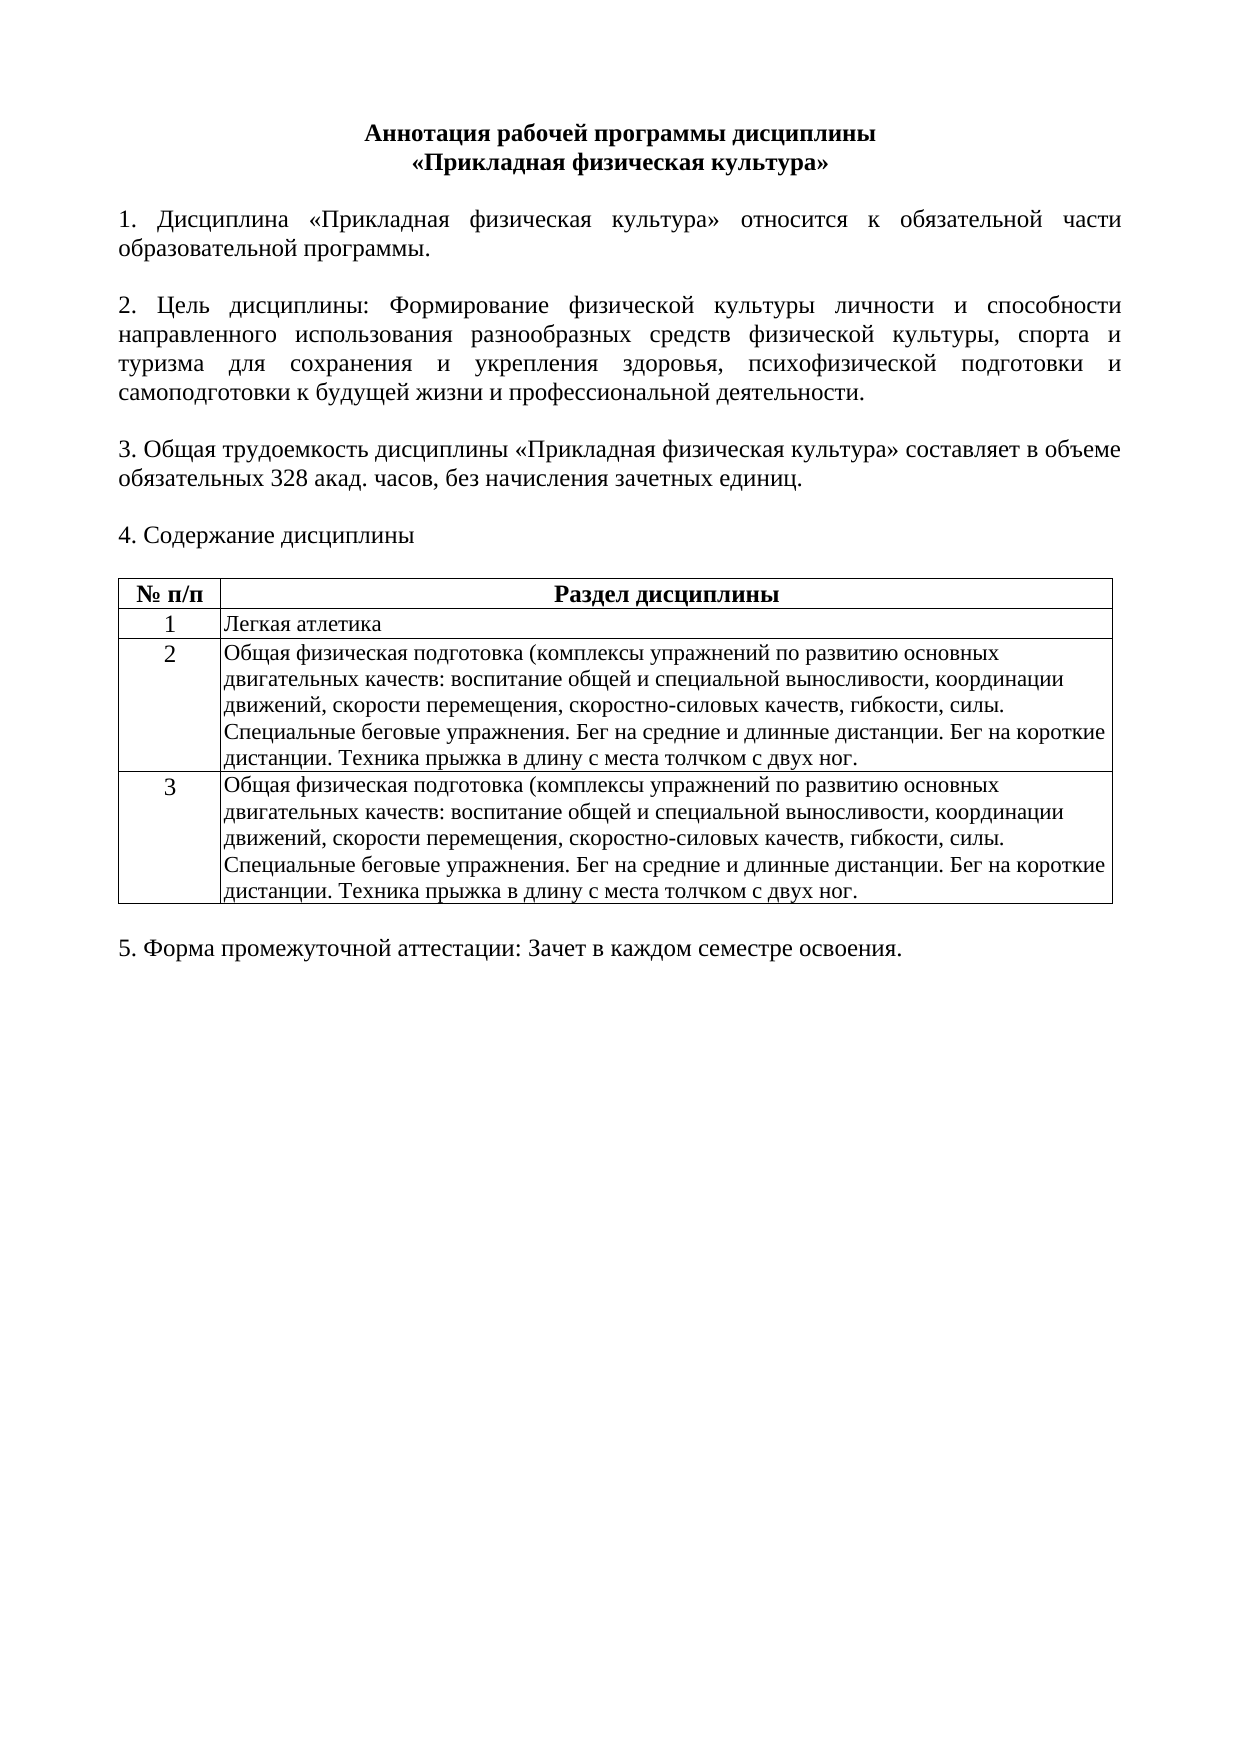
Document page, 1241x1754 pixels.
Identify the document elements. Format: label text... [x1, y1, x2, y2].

text 2. Цель дисциплины: Формирование физической культуры личности и способности направленного использования разнообразных средств физической культуры, спорта и туризма для сохранения и укрепления здоровья, психофизической подготовки и самоподготовки к будущей жизни и профессиональной деятельности. [118, 291, 1122, 406]
table_cell 1 [119, 609, 220, 638]
table_cell 3 [119, 772, 220, 903]
text 4. Содержание дисциплины [118, 521, 1122, 549]
table_header № п/п [119, 579, 220, 608]
table_header Раздел дисциплины [221, 579, 1112, 608]
table_cell 2 [119, 639, 220, 771]
table_cell Общая физическая подготовка (комплексы упражнений по развитию основных двигательных качеств: воспитание общей и специальной выносливости, координации движений, скорости перемещения, скоростно-силовых качеств, гибкости, силы. Специальные беговые упражнения. Бег на средние и длинные дистанции. Бег на короткие дистанции. Техника прыжка в длину с места толчком с двух ног. [221, 772, 1112, 903]
table_cell Общая физическая подготовка (комплексы упражнений по развитию основных двигательных качеств: воспитание общей и специальной выносливости, координации движений, скорости перемещения, скоростно-силовых качеств, гибкости, силы. Специальные беговые упражнения. Бег на средние и длинные дистанции. Бег на короткие дистанции. Техника прыжка в длину с места толчком с двух ног. [221, 639, 1112, 771]
text 5. Форма промежуточной аттестации: Зачет в каждом семестре освоения. [118, 933, 1122, 962]
text «Прикладная физическая культура» [118, 147, 1122, 176]
text Аннотация рабочей программы дисциплины [118, 118, 1122, 147]
text 1. Дисциплина «Прикладная физическая культура» относится к обязательной части образовательной программы. [118, 204, 1122, 262]
text 3. Общая трудоемкость дисциплины «Прикладная физическая культура» составляет в объеме обязательных 328 акад. часов, без начисления зачетных единиц. [118, 434, 1122, 492]
table_cell Легкая атлетика [221, 609, 1112, 638]
